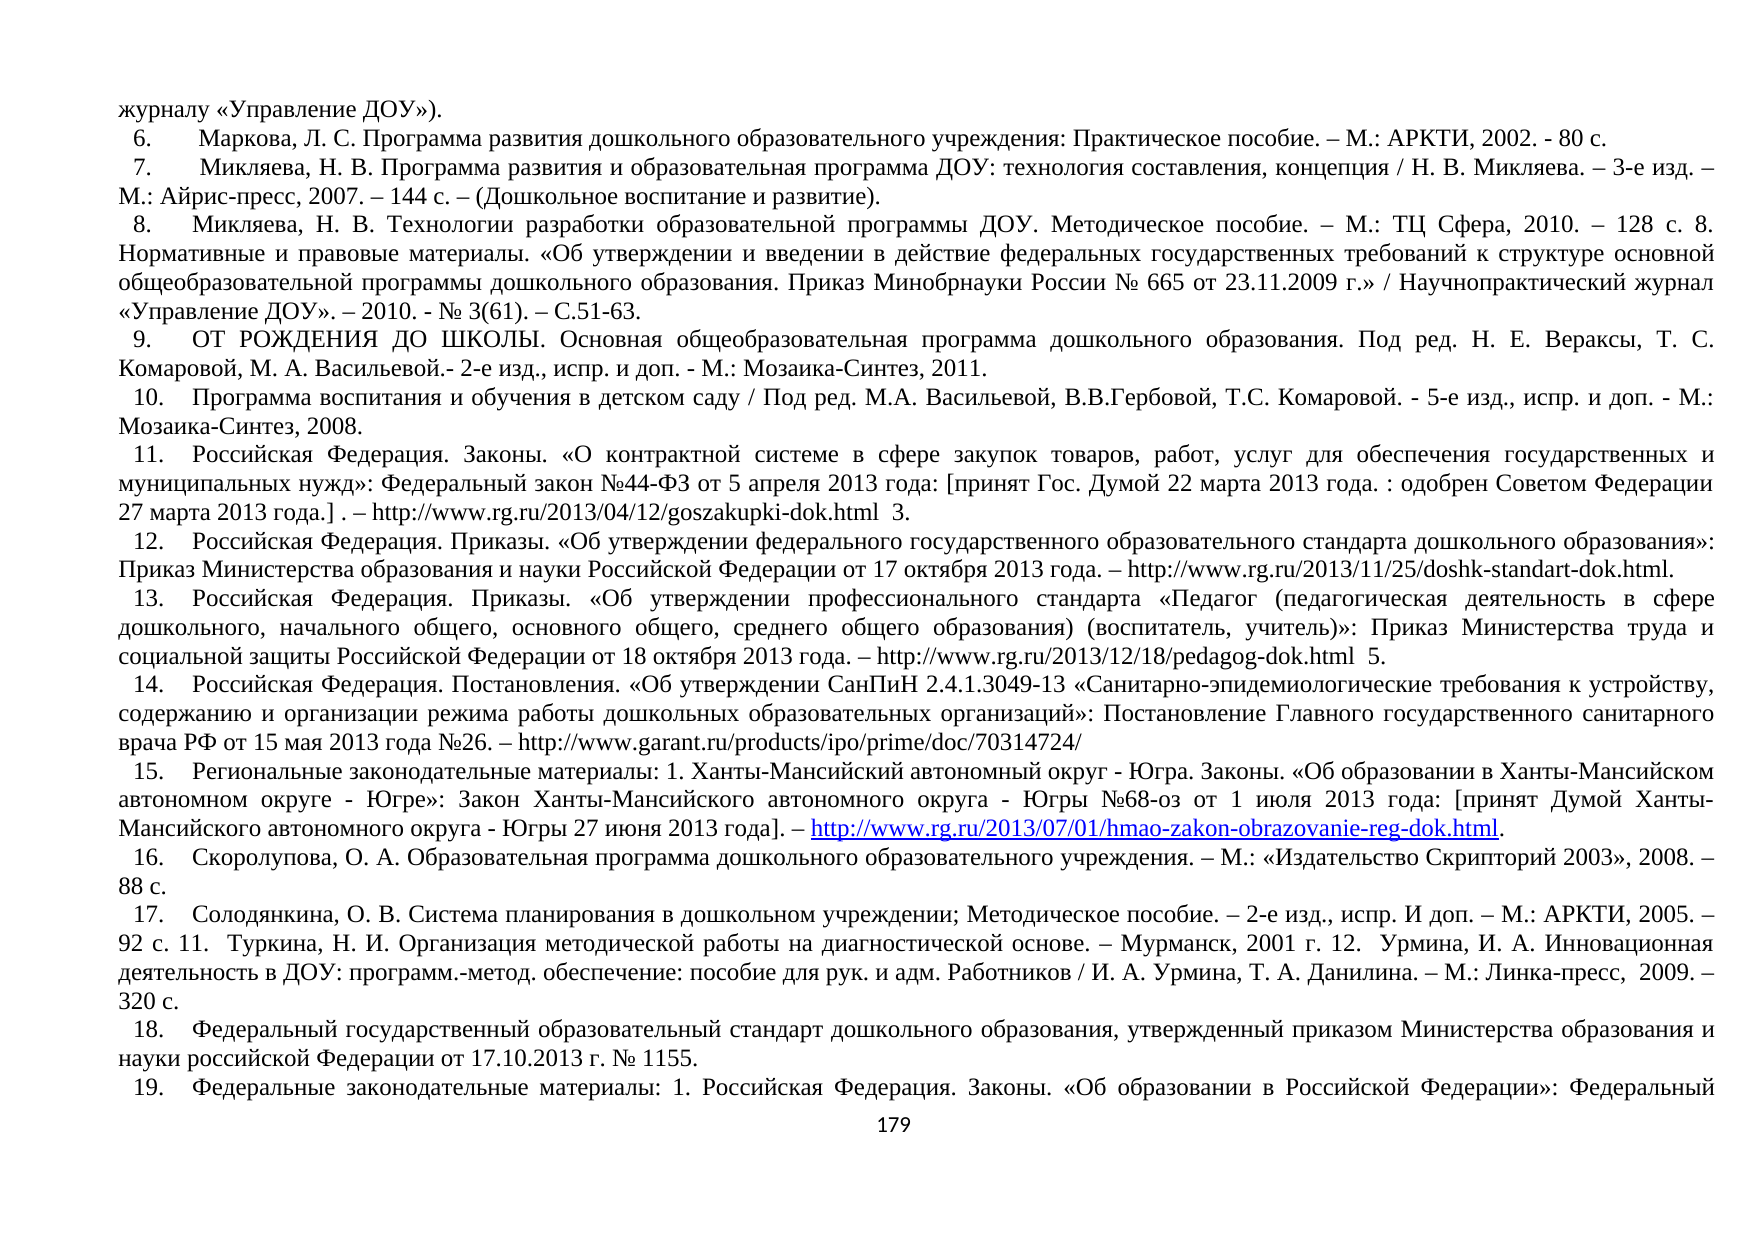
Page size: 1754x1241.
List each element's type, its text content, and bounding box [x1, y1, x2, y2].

list Микляева, Н. В. Программа развития и образовательная программа ДОУ: технология составления, концепция / Н. В. Микляева. – 3-е изд. – М.: Айрис-пресс, 2007. – 144 с. – (Дошкольное воспитание и развитие). [118, 152, 1716, 209]
list Российская Федерация. Приказы. «Об утверждении профессионального стандарта «Педагог (педагогическая деятельность в сфере дошкольного, начального общего, основного общего, среднего общего образования) (воспитатель, учитель)»: Приказ Министерства труда и социальной защиты Российской Федерации от 18 октября 2013 года. – http://www.rg.ru/2013/12/18/pedagog-dok.html 5. [118, 583, 1716, 669]
list Российская Федерация. Постановления. «Об утверждении СанПиН 2.4.1.3049-13 «Санитарно-эпидемиологические требования к устройству, содержанию и организации режима работы дошкольных образовательных организаций»: Постановление Главного государственного санитарного врача РФ от 15 мая 2013 года №26. – http://www.garant.ru/products/ipo/prime/doc/70314724/ [118, 669, 1716, 756]
list Микляева, Н. В. Технологии разработки образовательной программы ДОУ. Методическое пособие. – М.: ТЦ Сфера, 2010. – 128 с. 8. Нормативные и правовые материалы. «Об утверждении и введении в действие федеральных государственных требований к структуре основной общеобразовательной программы дошкольного образования. Приказ Минобрнауки России № 665 от 23.11.2009 г.» / Научнопрактический журнал «Управление ДОУ». – 2010. - № 3(61). – С.51-63. [118, 209, 1716, 324]
list Солодянкина, О. В. Система планирования в дошкольном учреждении; Методическое пособие. – 2-е изд., испр. И доп. – М.: АРКТИ, 2005. – 92 с. 11. Туркина, Н. И. Организация методической работы на диагностической основе. – Мурманск, 2001 г. 12. Урмина, И. А. Инновационная деятельность в ДОУ: программ.-метод. обеспечение: пособие для рук. и адм. Работников / И. А. Урмина, Т. А. Данилина. – М.: Линка-пресс, 2009. – 320 с. [118, 899, 1716, 1014]
list Маркова, Л. С. Программа развития дошкольного образовательного учреждения: Практическое пособие. – М.: АРКТИ, 2002. - 80 с. [118, 123, 1716, 152]
list Скоролупова, О. А. Образовательная программа дошкольного образовательного учреждения. – М.: «Издательство Скрипторий 2003», 2008. – 88 с. [118, 842, 1716, 899]
list Федеральный государственный образовательный стандарт дошкольного образования, утвержденный приказом Министерства образования и науки российской Федерации от 17.10.2013 г. № 1155. [118, 1014, 1716, 1072]
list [118, 94, 1716, 123]
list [118, 1072, 1716, 1101]
list ОТ РОЖДЕНИЯ ДО ШКОЛЫ. Основная общеобразовательная программа дошкольного образования. Под ред. Н. Е. Вераксы, Т. С. Комаровой, М. А. Васильевой.- 2-е изд., испр. и доп. - М.: Мозаика-Синтез, 2011. [118, 324, 1716, 382]
list Программа воспитания и обучения в детском саду / Под ред. М.А. Васильевой, В.В.Гербовой, Т.С. Комаровой. - 5-е изд., испр. и доп. - М.: Мозаика-Синтез, 2008. [118, 382, 1716, 439]
list Российская Федерация. Законы. «О контрактной системе в сфере закупок товаров, работ, услуг для обеспечения государственных и муниципальных нужд»: Федеральный закон №44-ФЗ от 5 апреля 2013 года: [принят Гос. Думой 22 марта 2013 года. : одобрен Советом Федерации 27 марта 2013 года.] . – http://www.rg.ru/2013/04/12/goszakupki-dok.html 3. [118, 439, 1716, 526]
list Российская Федерация. Приказы. «Об утверждении федерального государственного образовательного стандарта дошкольного образования»: Приказ Министерства образования и науки Российской Федерации от 17 октября 2013 года. – http://www.rg.ru/2013/11/25/doshk-standart-dok.html. [118, 526, 1716, 583]
list Региональные законодательные материалы: 1. Ханты-Мансийский автономный округ - Югра. Законы. «Об образовании в Ханты-Мансийском автономном округе - Югре»: Закон Ханты-Мансийского автономного округа - Югры №68-оз от 1 июля 2013 года: [принят Думой Ханты-Мансийского автономного округа - Югры 27 июня 2013 года]. – http://www.rg.ru/2013/07/01/hmao-zakon-obrazovanie-reg-dok.html. [118, 756, 1716, 842]
